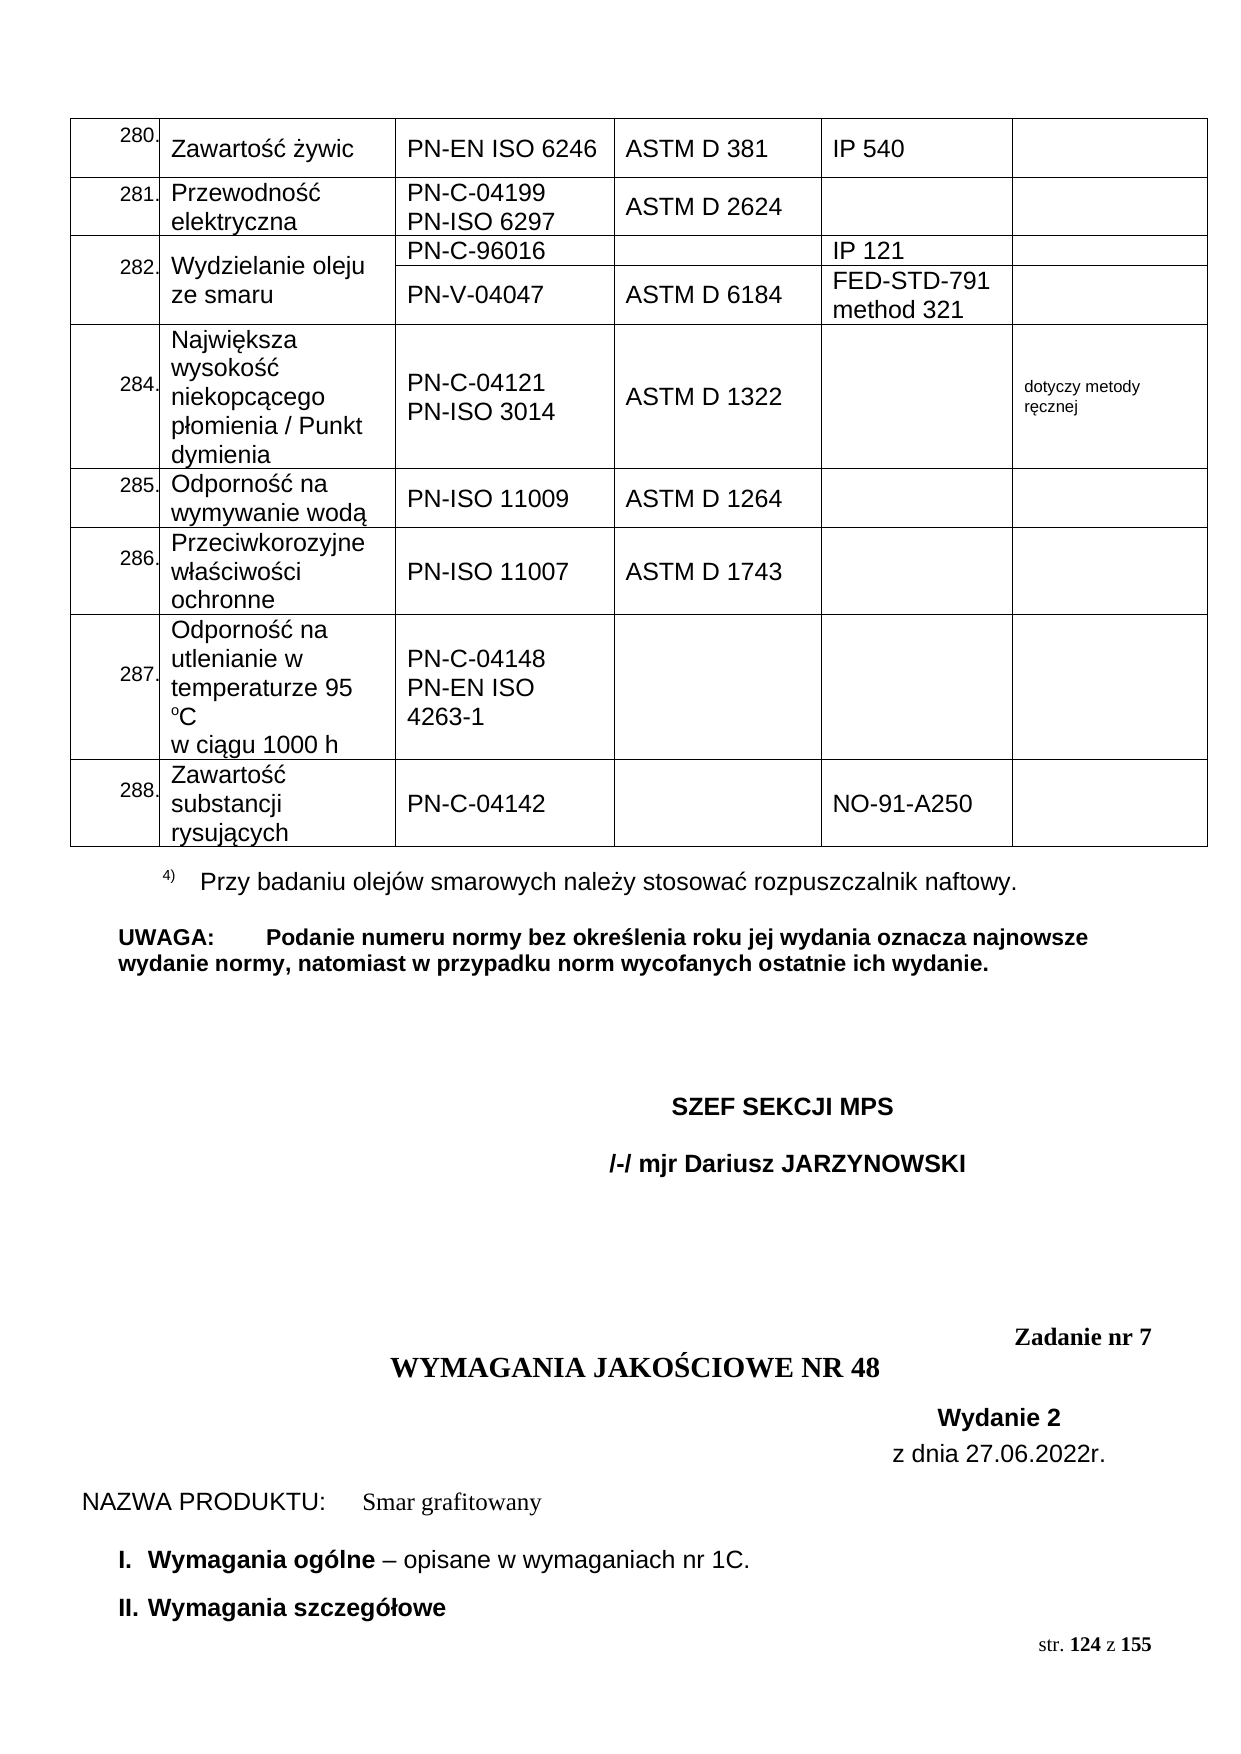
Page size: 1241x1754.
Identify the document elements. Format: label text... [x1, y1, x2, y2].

subtitle WYMAGANIA JAKOŚCIOWE NR 48 [118, 1351, 1152, 1384]
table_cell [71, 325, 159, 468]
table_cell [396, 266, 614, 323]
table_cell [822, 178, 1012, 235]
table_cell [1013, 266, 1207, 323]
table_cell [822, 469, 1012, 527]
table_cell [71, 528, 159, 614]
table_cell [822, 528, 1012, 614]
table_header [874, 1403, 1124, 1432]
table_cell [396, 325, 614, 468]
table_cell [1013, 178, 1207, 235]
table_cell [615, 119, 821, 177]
text UWAGA: Podanie numeru normy bez określenia roku jej wydania oznacza najnowsze wydanie normy, natomiast w przypadku norm wycofanych ostatnie ich wydanie. [118, 924, 1152, 977]
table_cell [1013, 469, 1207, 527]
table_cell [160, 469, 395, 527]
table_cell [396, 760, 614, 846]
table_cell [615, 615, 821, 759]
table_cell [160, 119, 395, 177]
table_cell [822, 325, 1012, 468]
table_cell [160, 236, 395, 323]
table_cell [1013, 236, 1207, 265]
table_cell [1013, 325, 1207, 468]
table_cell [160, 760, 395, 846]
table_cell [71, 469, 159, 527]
text Zadanie nr 7 [118, 1322, 1152, 1351]
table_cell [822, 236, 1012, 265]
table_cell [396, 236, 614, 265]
subtitle /-/ mjr Dariusz JARZYNOWSKI [118, 1149, 1152, 1178]
list Wymagania ogólne – opisane w wymaganiach nr 1C. [118, 1544, 1152, 1573]
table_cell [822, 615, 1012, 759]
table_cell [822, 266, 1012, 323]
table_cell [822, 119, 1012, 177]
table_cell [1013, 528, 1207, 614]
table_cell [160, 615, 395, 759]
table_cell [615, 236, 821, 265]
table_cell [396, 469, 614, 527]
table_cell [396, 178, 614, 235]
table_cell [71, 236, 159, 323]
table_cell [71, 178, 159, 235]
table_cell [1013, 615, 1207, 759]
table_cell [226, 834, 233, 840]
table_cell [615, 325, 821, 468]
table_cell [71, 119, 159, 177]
list Przy badaniu olejów smarowych należy stosować rozpuszczalnik naftowy. [162, 866, 1152, 895]
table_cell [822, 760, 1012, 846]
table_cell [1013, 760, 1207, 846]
text SZEF SEKCJI MPS [118, 1092, 1152, 1121]
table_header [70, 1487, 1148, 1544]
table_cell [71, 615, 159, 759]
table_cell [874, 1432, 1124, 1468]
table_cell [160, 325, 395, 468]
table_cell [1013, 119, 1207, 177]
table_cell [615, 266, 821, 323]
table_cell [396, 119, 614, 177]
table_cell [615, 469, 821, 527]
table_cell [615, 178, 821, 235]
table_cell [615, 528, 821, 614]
list Wymagania szczegółowe [118, 1592, 1152, 1621]
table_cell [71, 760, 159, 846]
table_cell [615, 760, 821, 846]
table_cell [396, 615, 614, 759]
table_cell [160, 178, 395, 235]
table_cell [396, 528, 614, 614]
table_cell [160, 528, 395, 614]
